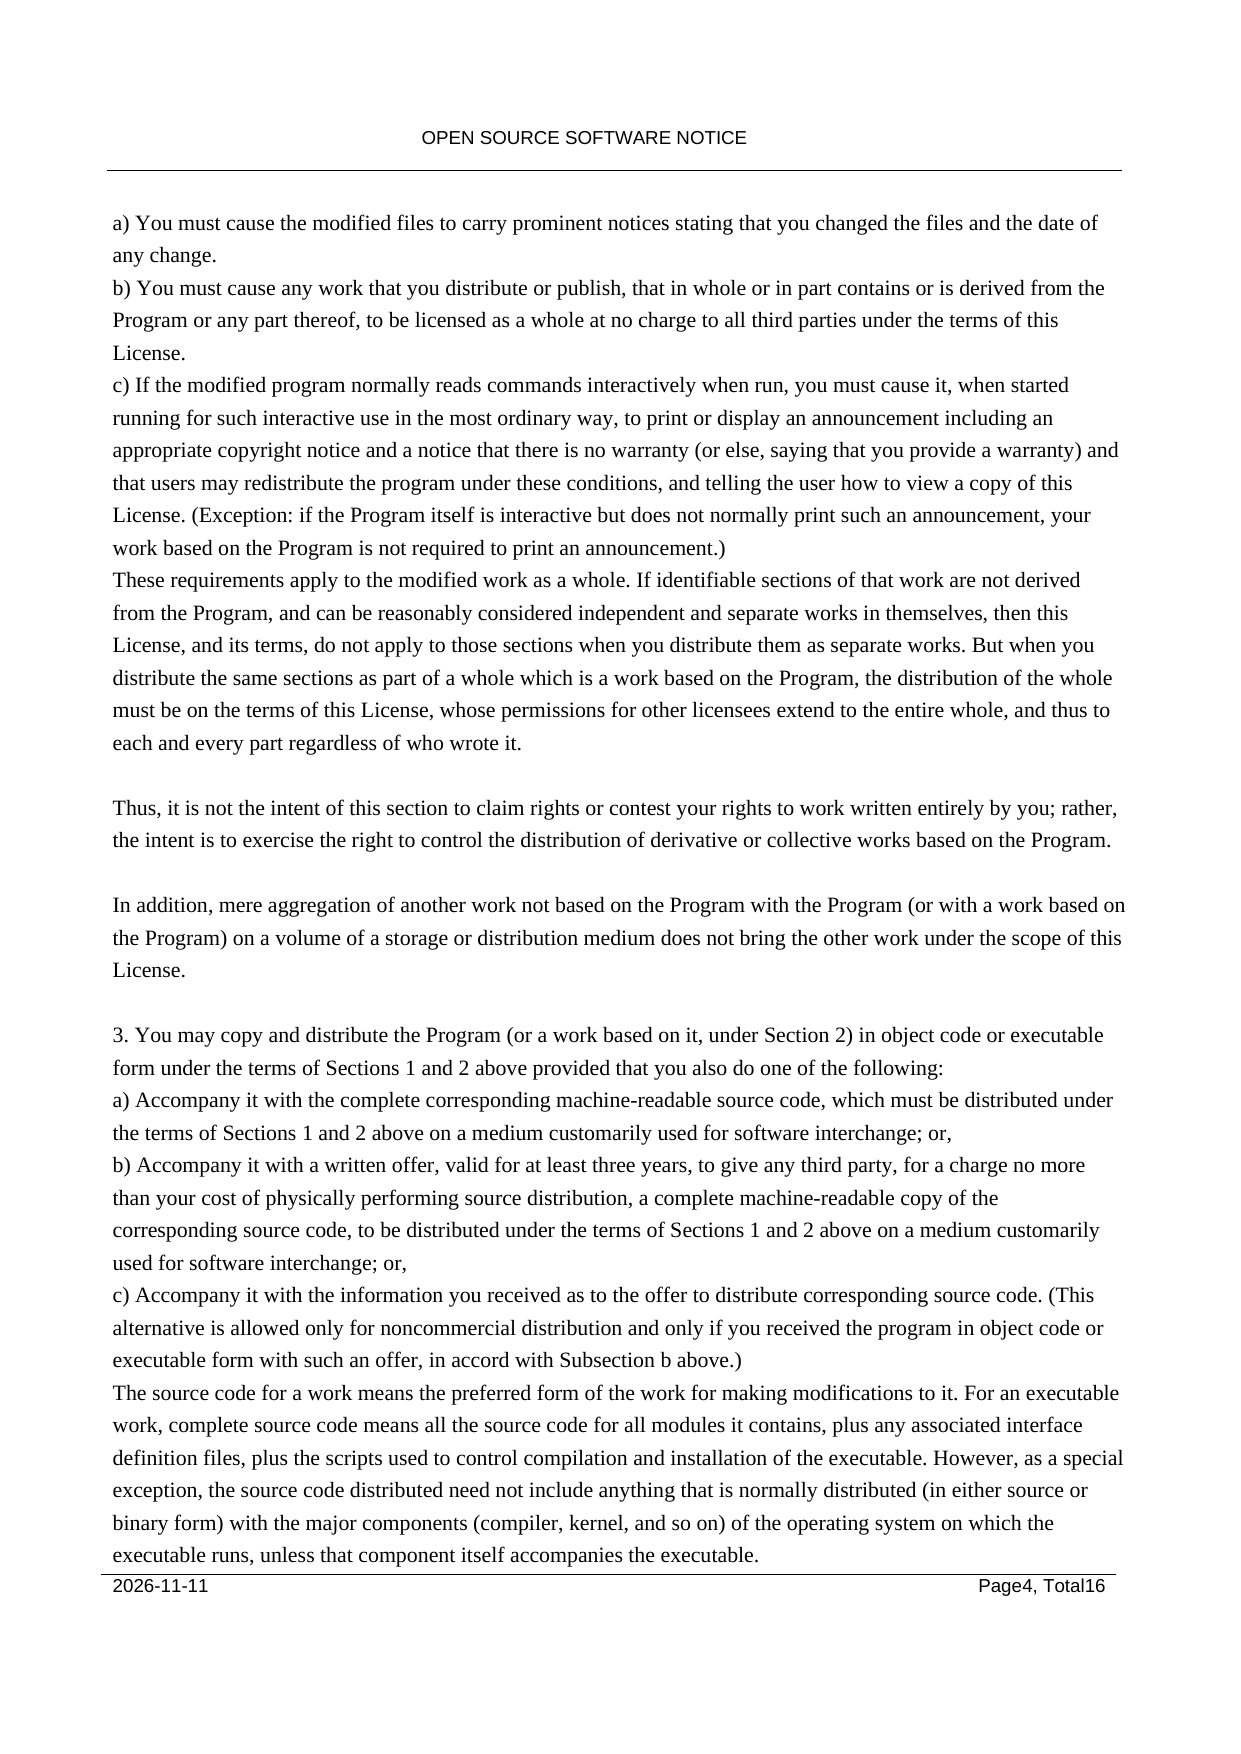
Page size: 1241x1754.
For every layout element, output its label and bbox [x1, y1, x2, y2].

text [112, 206, 1128, 1571]
